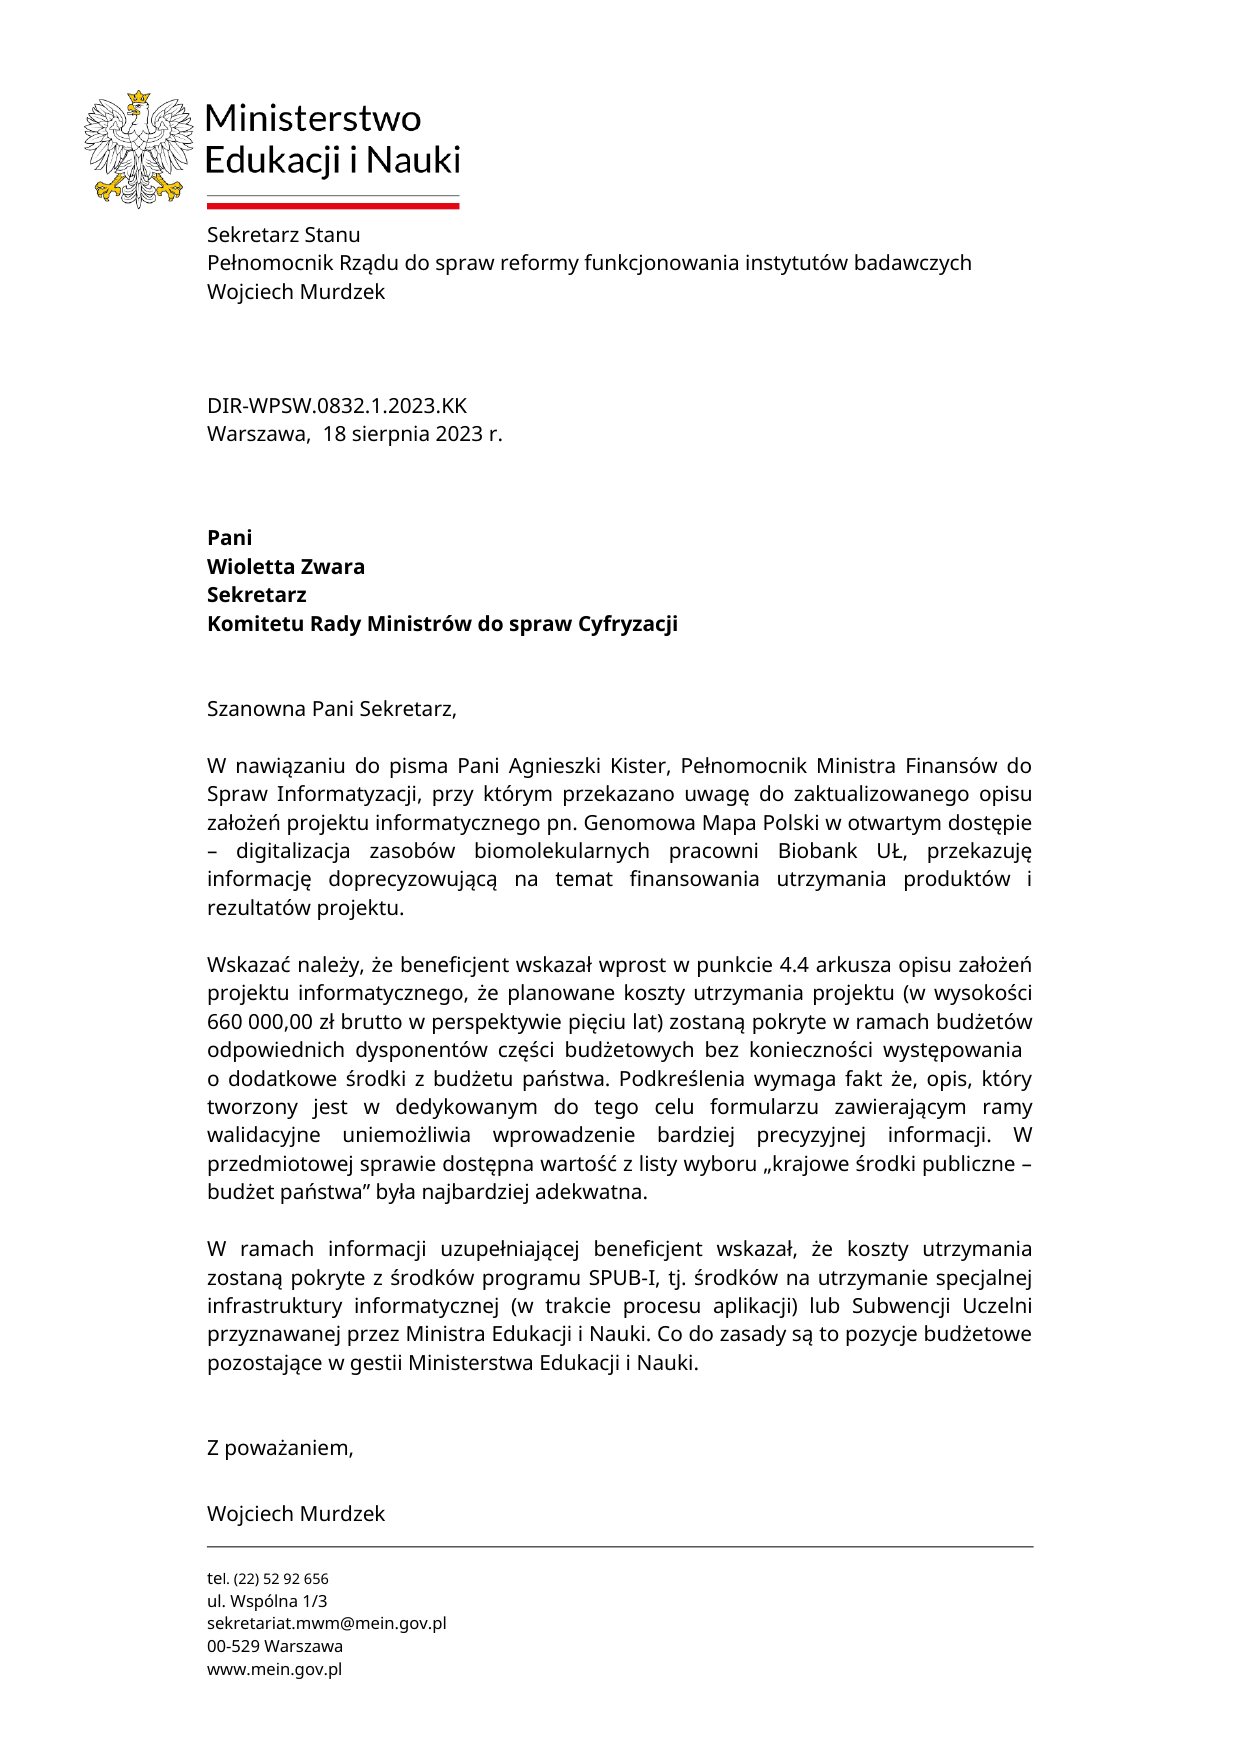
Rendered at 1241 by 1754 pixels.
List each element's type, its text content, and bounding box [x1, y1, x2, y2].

text Wioletta Zwara [207, 552, 1033, 580]
text Szanowna Pani Sekretarz, [207, 694, 1033, 722]
text W ramach informacji uzupełniającej beneficjent wskazał, że koszty utrzymania zostaną pokryte z środków programu SPUB-I, tj. środków na utrzymanie specjalnej infrastruktury informatycznej (w trakcie procesu aplikacji) lub Subwencji Uczelni przyznawanej przez Ministra Edukacji i Nauki. Co do zasady są to pozycje budżetowe pozostające w gestii Ministerstwa Edukacji i Nauki. [207, 1234, 1033, 1376]
text Sekretarz [207, 580, 1033, 609]
text Pani [207, 523, 1033, 552]
text Wskazać należy, że beneficjent wskazał wprost w punkcie 4.4 arkusza opisu założeń projektu informatycznego, że planowane koszty utrzymania projektu (w wysokości 660 000,00 zł brutto w perspektywie pięciu lat) zostaną pokryte w ramach budżetów odpowiednich dysponentów części budżetowych bez konieczności występowania o dodatkowe środki z budżetu państwa. Podkreślenia wymaga fakt że, opis, który tworzony jest w dedykowanym do tego celu formularzu zawierającym ramy walidacyjne uniemożliwia wprowadzenie bardziej precyzyjnej informacji. W przedmiotowej sprawie dostępna wartość z listy wyboru „krajowe środki publiczne – budżet państwa” była najbardziej adekwatna. [207, 950, 1033, 1206]
picture [75, 81, 472, 216]
text Wojciech Murdzek [207, 1499, 1033, 1528]
text Sekretarz Stanu [207, 220, 1033, 248]
text Z poważaniem, [207, 1433, 1033, 1462]
text Warszawa, 18 sierpnia 2023 r. [207, 419, 1033, 448]
text Komitetu Rady Ministrów do spraw Cyfryzacji [207, 609, 1033, 637]
text Pełnomocnik Rządu do spraw reformy funkcjonowania instytutów badawczych [207, 248, 1033, 277]
text W nawiązaniu do pisma Pani Agnieszki Kister, Pełnomocnik Ministra Finansów do Spraw Informatyzacji, przy którym przekazano uwagę do zaktualizowanego opisu założeń projektu informatycznego pn. Genomowa Mapa Polski w otwartym dostępie – digitalizacja zasobów biomolekularnych pracowni Biobank UŁ, przekazuję informację doprecyzowującą na temat finansowania utrzymania produktów i rezultatów projektu. [207, 751, 1033, 921]
text DIR-WPSW.0832.1.2023.KK [207, 391, 1033, 419]
text Wojciech Murdzek [207, 277, 1033, 305]
